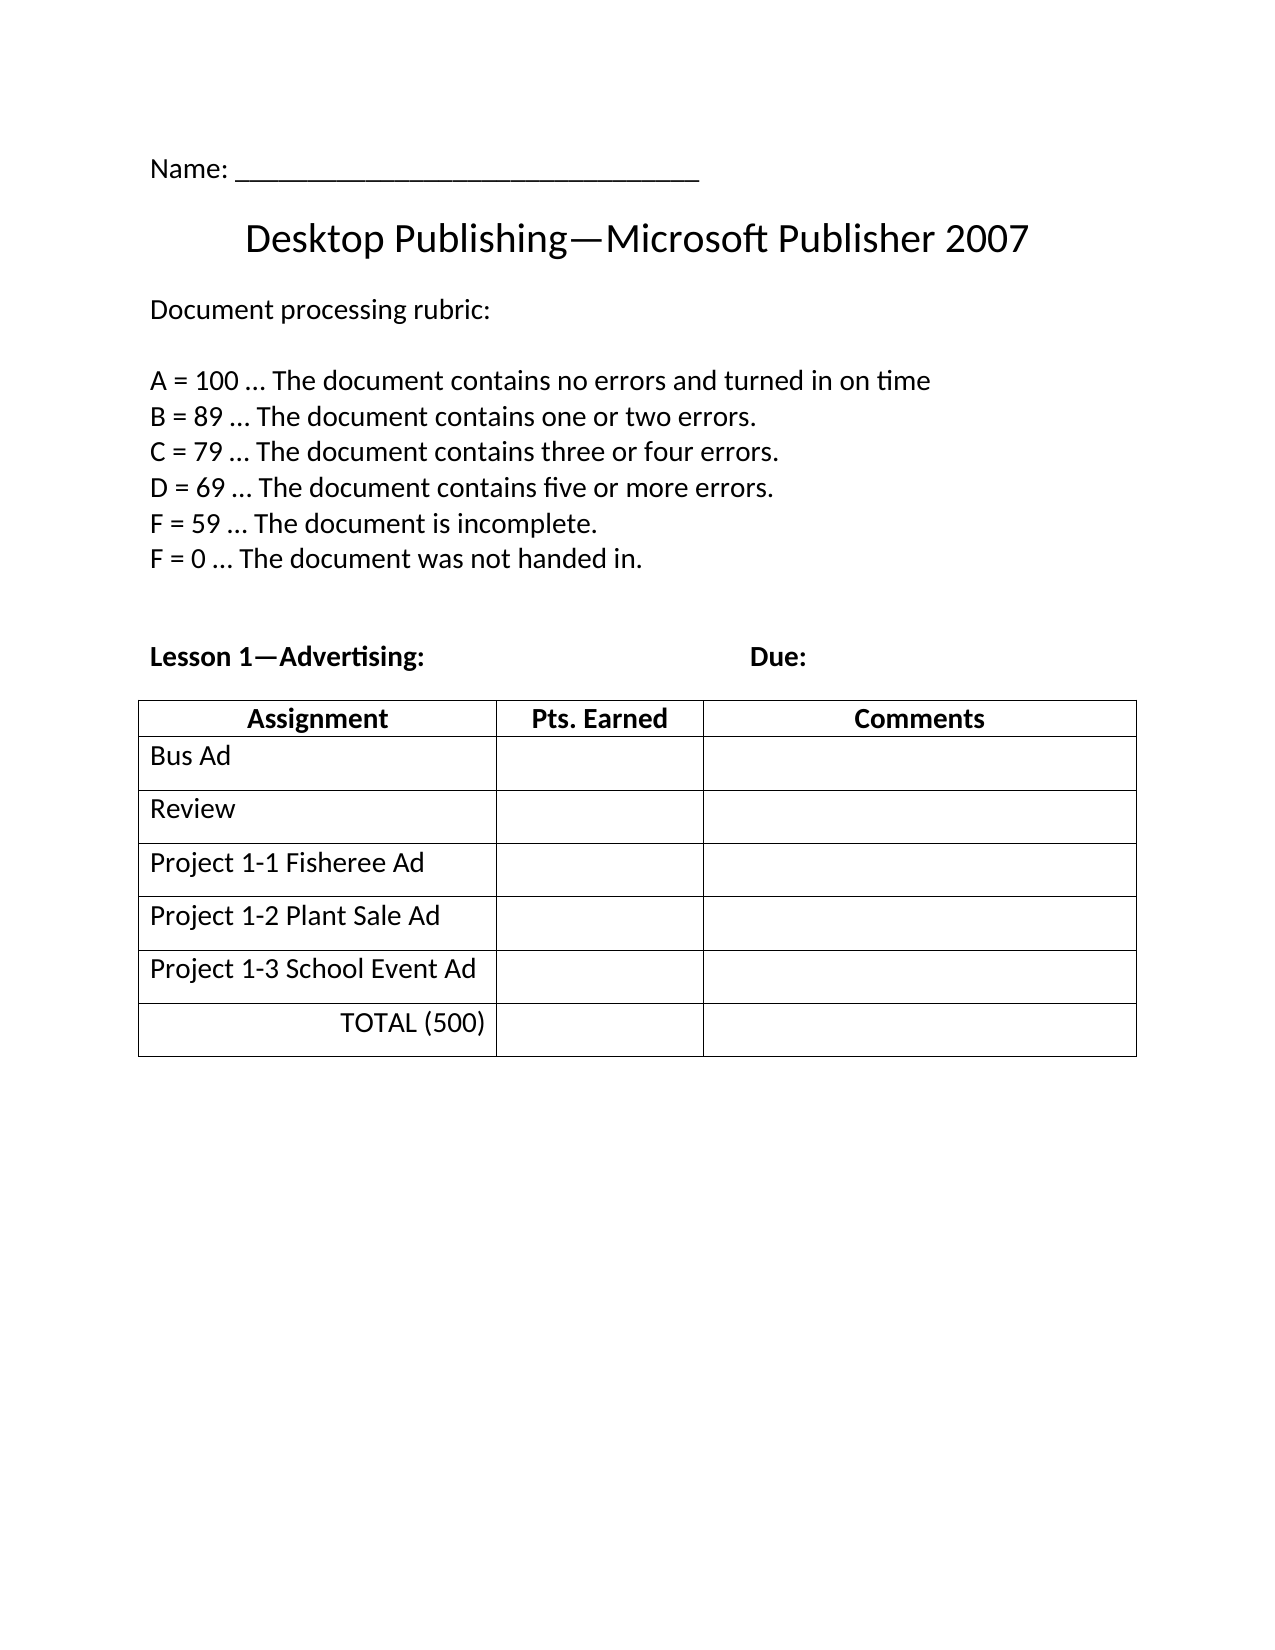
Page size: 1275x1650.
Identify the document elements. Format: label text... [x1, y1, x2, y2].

table_header Comments [704, 701, 1136, 736]
table_cell Bus Ad [139, 737, 496, 789]
text B = 89 … The document contains one or two errors. [150, 398, 1125, 433]
text F = 0 … The document was not handed in. [150, 540, 1125, 576]
table_cell [704, 844, 1136, 896]
table_cell TOTAL (500) [139, 1004, 496, 1056]
table_cell [497, 737, 703, 789]
table_cell [497, 1004, 703, 1056]
table_header Assignment [139, 701, 496, 736]
table_cell [704, 897, 1136, 949]
table_cell [704, 791, 1136, 843]
text A = 100 … The document contains no errors and turned in on time [150, 362, 1125, 398]
text D = 69 … The document contains five or more errors. [150, 469, 1125, 505]
table_cell [704, 737, 1136, 789]
table_cell [497, 791, 703, 843]
text C = 79 … The document contains three or four errors. [150, 433, 1125, 469]
text Lesson 1—Advertising: Due: [150, 638, 1125, 673]
table_cell [704, 1004, 1136, 1056]
table_cell Project 1-2 Plant Sale Ad [139, 897, 496, 949]
text F = 59 … The document is incomplete. [150, 505, 1125, 540]
table_cell [497, 897, 703, 949]
table_cell [704, 951, 1136, 1003]
text Name: ________________________________ [150, 150, 1125, 186]
text Desktop Publishing—Microsoft Publisher 2007 [150, 212, 1125, 263]
table_cell [497, 951, 703, 1003]
table_cell Project 1-1 Fisheree Ad [139, 844, 496, 896]
text Document processing rubric: [150, 291, 1125, 327]
table_header Pts. Earned [497, 701, 703, 736]
table_cell [497, 844, 703, 896]
table_cell Review [139, 791, 496, 843]
table_cell Project 1-3 School Event Ad [139, 951, 496, 1003]
